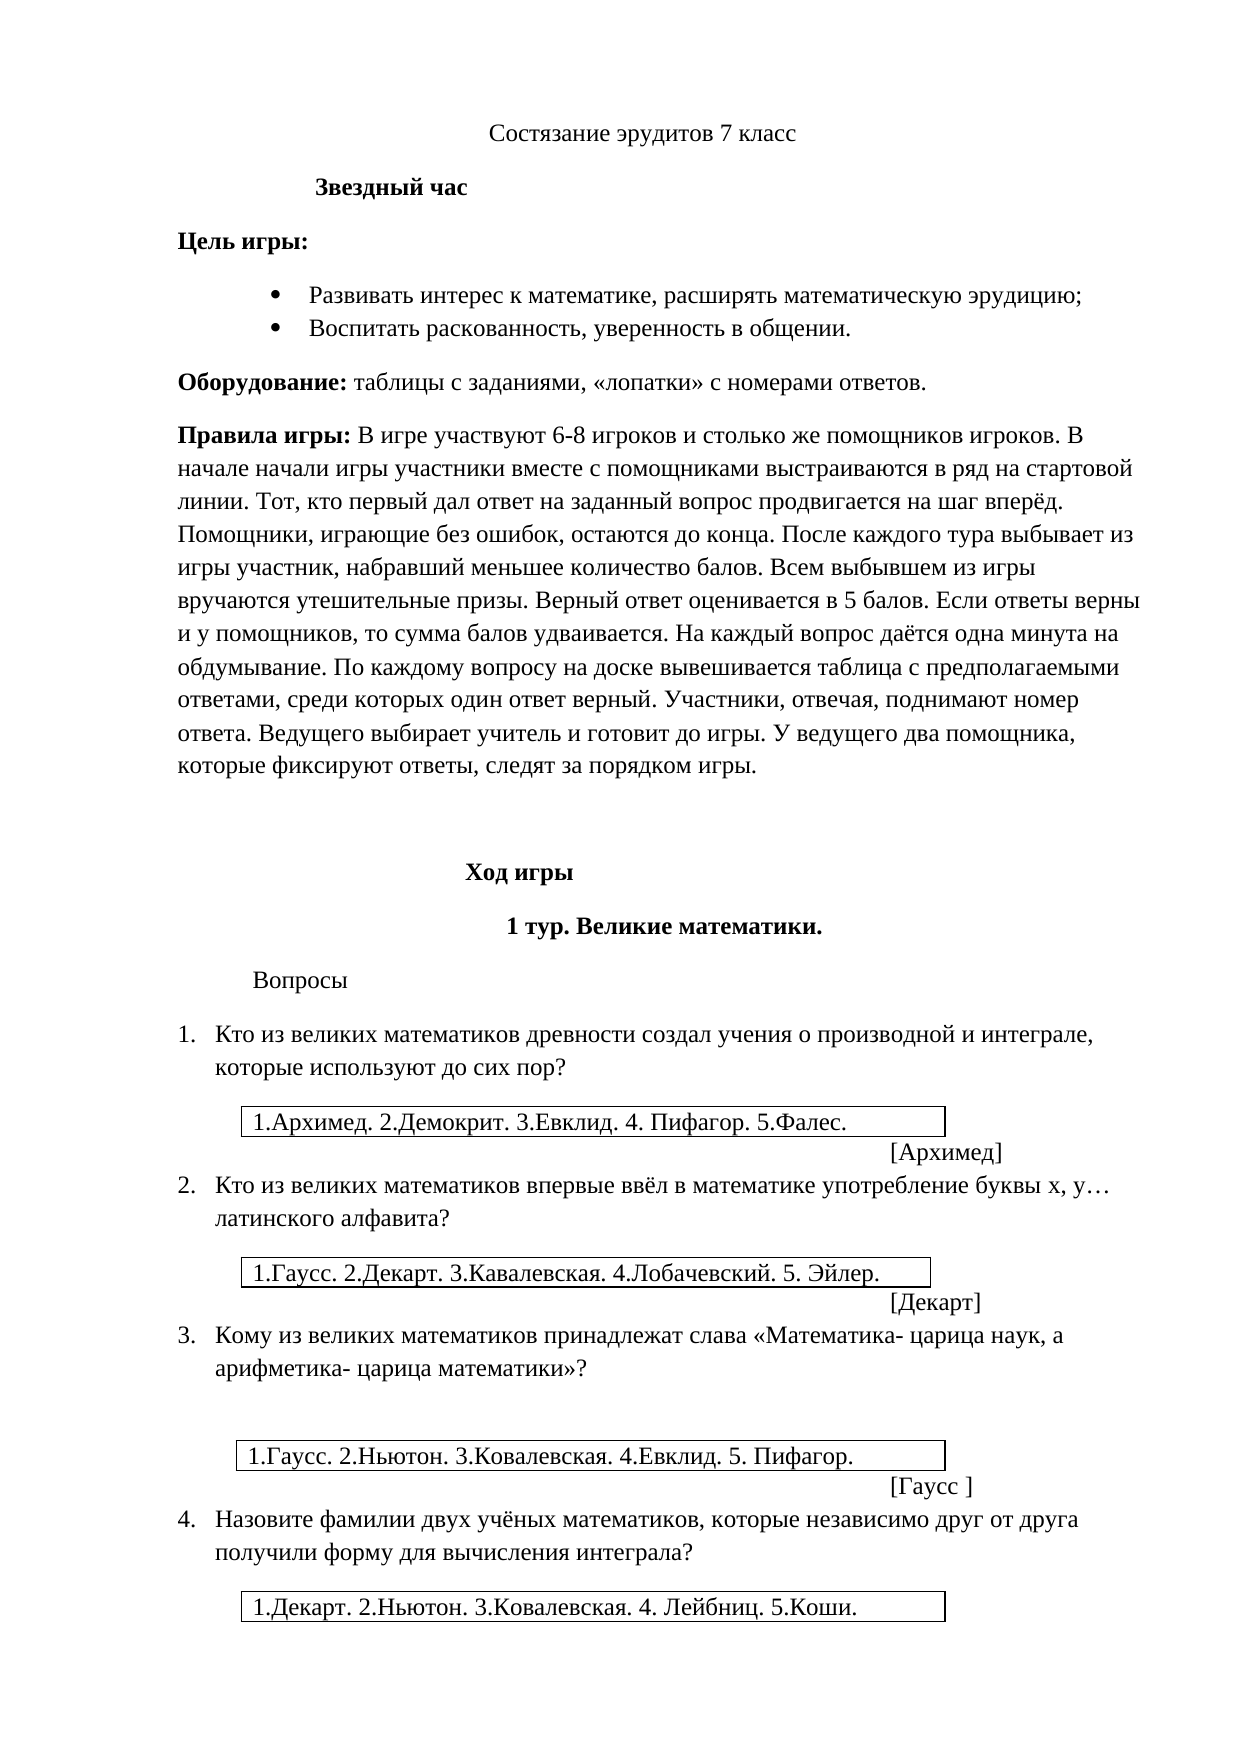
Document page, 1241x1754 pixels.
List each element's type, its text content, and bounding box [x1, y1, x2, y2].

table_header 1.Гаусс. 2.Ньютон. 3.Ковалевская. 4.Евклид. 5. Пифагор. [237, 1441, 944, 1470]
list [Гаусс ] [252, 1471, 1152, 1500]
list [Декарт] [252, 1287, 1152, 1316]
text Правила игры: В игре участвуют 6-8 игроков и столько же помощников игроков. В начале начали игры участники вместе с помощниками выстраиваются в ряд на стартовой линии. Тот, кто первый дал ответ на заданный вопрос продвигается на шаг вперёд. Помощники, играющие без ошибок, остаются до конца. После каждого тура выбывает из игры участник, набравший меньшее количество балов. Всем выбывшем из игры вручаются утешительные призы. Верный ответ оценивается в 5 балов. Если ответы верны и у помощников, то сумма балов удваивается. На каждый вопрос даётся одна минута на обдумывание. По каждому вопросу на доске вывешивается таблица с предполагаемыми ответами, среди которых один ответ верный. Участники, отвечая, поднимают номер ответа. Ведущего выбирает учитель и готовит до игры. У ведущего два помощника, которые фиксируют ответы, следят за порядком игры. [177, 420, 1152, 779]
list Кто из великих математиков древности создал учения о производной и интеграле, которые используют до сих пор? [177, 1019, 1152, 1081]
text Оборудование: таблицы с заданиями, «лопатки» с номерами ответов. [177, 367, 1152, 395]
table_header 1.Декарт. 2.Ньютон. 3.Ковалевская. 4. Лейбниц. 5.Коши. [242, 1592, 944, 1621]
table_header 1.Гаусс. 2.Декарт. 3.Кавалевская. 4.Лобачевский. 5. Эйлер. [242, 1258, 930, 1286]
text 1 тур. Великие математики. [177, 911, 1152, 940]
list Назовите фамилии двух учёных математиков, которые независимо друг от друга получили форму для вычисления интеграла? [177, 1504, 1152, 1566]
text Вопросы [177, 965, 1152, 994]
list Воспитать раскованность, уверенность в общении. [271, 313, 1152, 341]
list Кто из великих математиков впервые ввёл в математике употребление буквы x, y… латинского алфавита? [177, 1170, 1152, 1232]
list Кому из великих математиков принадлежат слава «Математика- царица наук, а арифметика- царица математики»? [177, 1321, 1152, 1382]
text Ход игры [177, 857, 1152, 886]
text Цель игры: [177, 226, 1152, 254]
text Состязание эрудитов 7 класс [177, 118, 1152, 147]
table_header 1.Архимед. 2.Демокрит. 3.Евклид. 4. Пифагор. 5.Фалес. [242, 1107, 944, 1136]
text Звездный час [177, 172, 1152, 201]
list Развивать интерес к математике, расширять математическую эрудицию; [271, 280, 1152, 308]
list [Архимед] [252, 1137, 1152, 1166]
